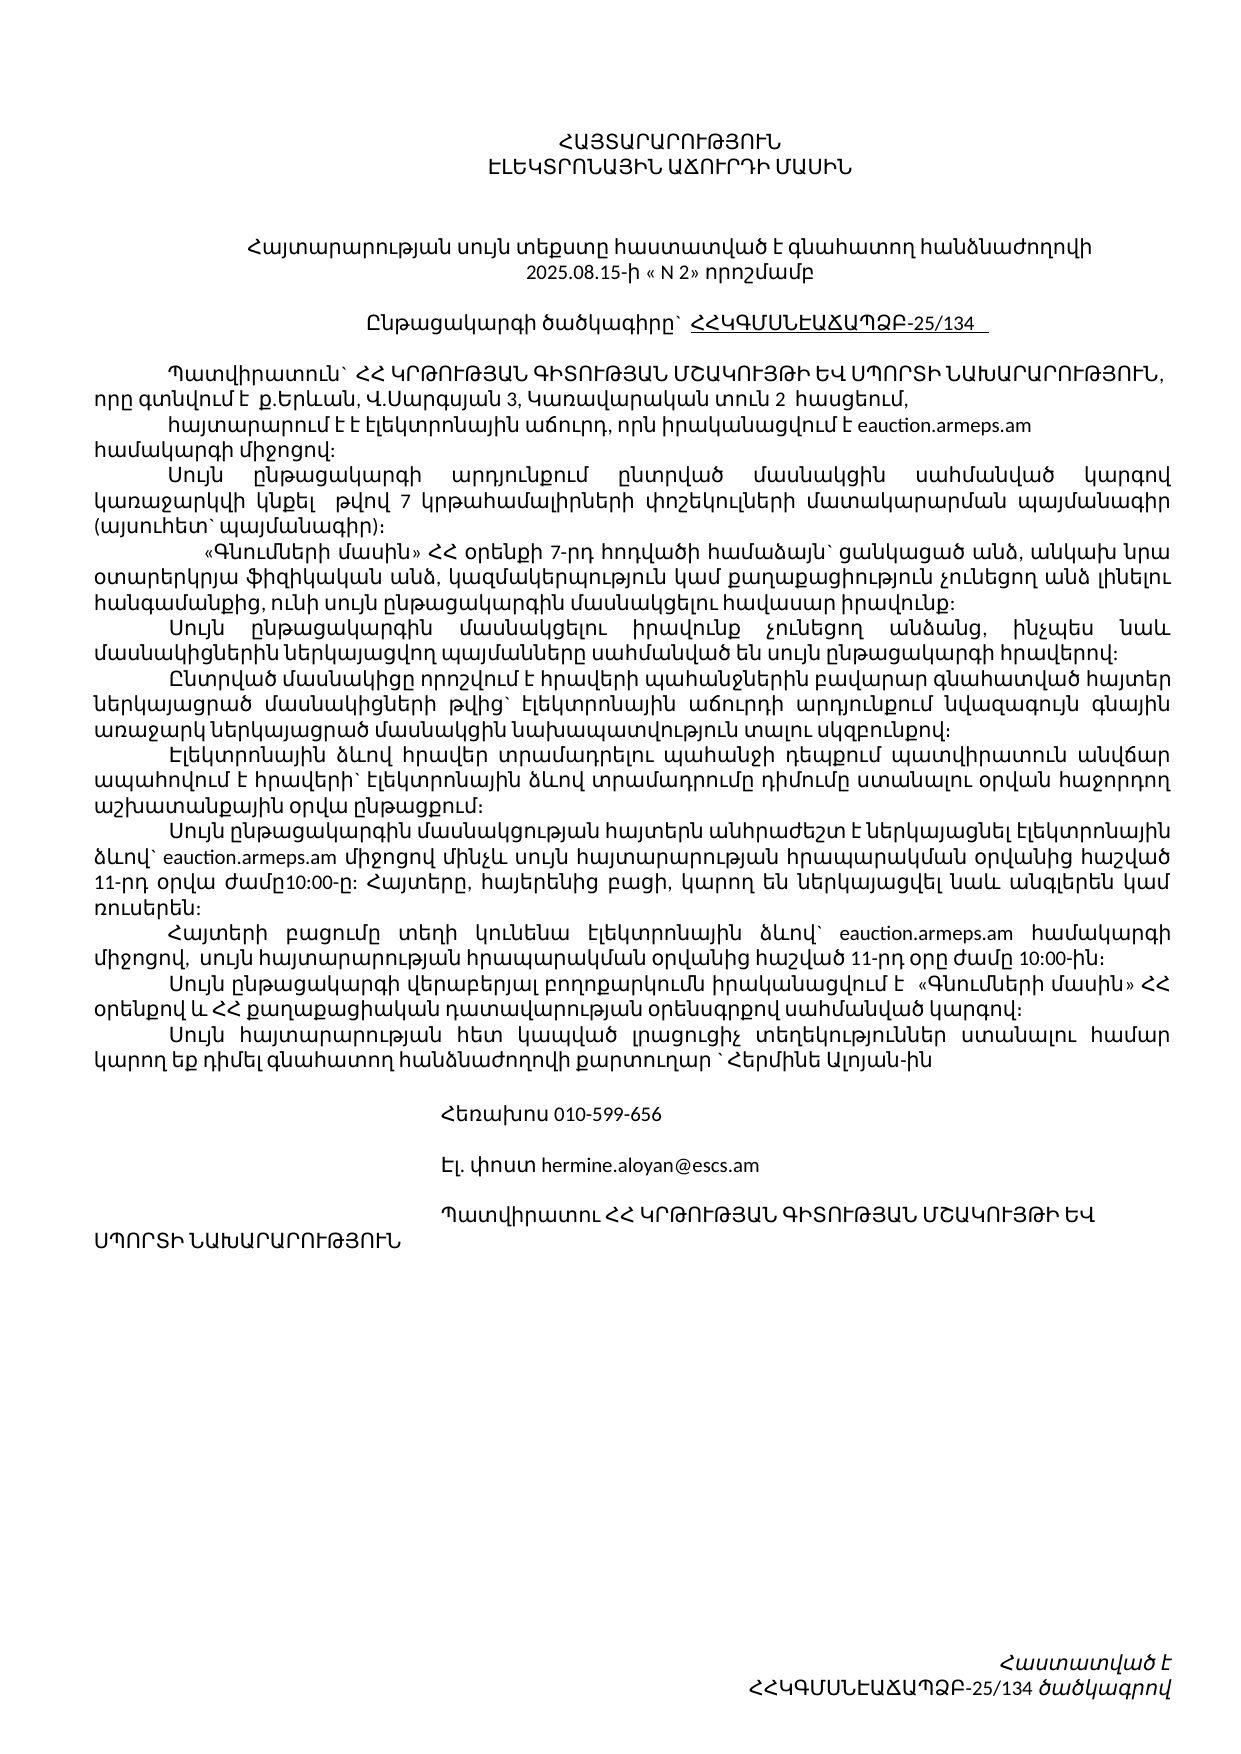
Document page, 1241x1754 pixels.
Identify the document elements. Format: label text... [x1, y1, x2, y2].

text Էլեկտրոնային ձևով հրավեր տրամադրելու պահանջի դեպքում պատվիրատուն անվճար ապահովում է հրավերի` էլեկտրոնային ձևով տրամադրումը դիմումը ստանալու օրվան հաջորդող աշխատանքային օրվա ընթացքում։ [94, 742, 1171, 818]
text Հաստատված է [94, 1650, 1171, 1675]
text Սույն ընթացակարգի վերաբերյալ բողոքարկումն իրականացվում է «Գնումների մասին» ՀՀ օրենքով և ՀՀ քաղաքացիական դատավարության օրենսգրքով սահմանված կարգով։ [94, 971, 1171, 1022]
text Հայտերի բացումը տեղի կունենա էլեկտրոնային ձևով` eauction.armeps.am համակարգի միջոցով, սույն հայտարարության հրապարակման օրվանից հաշված 11-րդ օրը ժամը 10:00-ին։ [94, 920, 1171, 971]
text Պատվիրատու ՀՀ ԿՐԹՈՒԹՅԱՆ ԳԻՏՈՒԹՅԱՆ ՄՇԱԿՈՒՅԹԻ ԵՎ ՍՊՈՐՏԻ ՆԱԽԱՐԱՐՈՒԹՅՈՒՆ [94, 1203, 1171, 1253]
text Սույն ընթացակարգին մասնակցելու իրավունք չունեցող անձանց, ինչպես նաև մասնակիցներին ներկայացվող պայմանները սահմանված են սույն ընթացակարգի հրավերով: [94, 615, 1171, 666]
text Ընթացակարգի ծածկագիրը` ՀՀԿԳՄՍՆԷԱՃԱՊՁԲ-25/134 [94, 310, 1171, 336]
text Սույն ընթացակարգի արդյունքում ընտրված մասնակցին սահմանված կարգով կառաջարկվի կնքել թվով 7 կրթահամալիրների փոշեկուլների մատակարարման պայմանագիր (այսուհետ` պայմանագիր)։ [94, 463, 1171, 539]
text Հայտարարության սույն տեքստը հաստատված է գնահատող հանձնաժողովի [94, 234, 1171, 259]
text Էլ. փոստ hermine.aloyan@escs.am [94, 1152, 1171, 1177]
text հայտարարում է է էլեկտրոնային աճուրդ, որն իրականացվում է eauction.armeps.am համակարգի միջոցով: [94, 412, 1171, 463]
text Սույն հայտարարության հետ կապված լրացուցիչ տեղեկություններ ստանալու համար կարող եք դիմել գնահատող հանձնաժողովի քարտուղար ` Հերմինե Ալոյան-ին [94, 1022, 1171, 1073]
text ԷԼԵԿՏՐՈՆԱՅԻՆ ԱՃՈՒՐԴԻ ՄԱՍԻՆ [94, 154, 1171, 180]
text Պատվիրատուն` ՀՀ ԿՐԹՈՒԹՅԱՆ ԳԻՏՈՒԹՅԱՆ ՄՇԱԿՈՒՅԹԻ ԵՎ ՍՊՈՐՏԻ ՆԱԽԱՐԱՐՈՒԹՅՈՒՆ, որը գտնվում է ք.Երևան, Վ.Սարգսյան 3, Կառավարական տուն 2 հասցեում, [94, 361, 1171, 412]
text ՀՀԿԳՄՍՆԷԱՃԱՊՁԲ-25/134 ծածկագրով [94, 1675, 1171, 1701]
text Հեռախոս 010-599-656 [94, 1101, 1171, 1126]
text Սույն ընթացակարգին մասնակցության հայտերն անհրաժեշտ է ներկայացնել էլեկտրոնային ձևով` eauction.armeps.am միջոցով մինչև սույն հայտարարության հրապարակման օրվանից հաշված 11-րդ օրվա ժամը10:00-ը: Հայտերը, հայերենից բացի, կարող են ներկայացվել նաև անգլերեն կամ ռուսերեն: [94, 818, 1171, 920]
text «Գնումների մասին» ՀՀ օրենքի 7-րդ հոդվածի համաձայն` ցանկացած անձ, անկախ նրա օտարերկրյա ֆիզիկական անձ, կազմակերպություն կամ քաղաքացիություն չունեցող անձ լինելու հանգամանքից, ունի սույն ընթացակարգին մասնակցելու հավասար իրավունք: [94, 539, 1171, 615]
text 2025.08.15 -ի « N 2» որոշմամբ [94, 259, 1171, 285]
text Ընտրված մասնակիցը որոշվում է հրավերի պահանջներին բավարար գնահատված հայտեր ներկայացրած մասնակիցների թվից` էլեկտրոնային աճուրդի արդյունքում նվազագույն գնային առաջարկ ներկայացրած մասնակցին նախապատվություն տալու սկզբունքով։ [94, 666, 1171, 742]
text ՀԱՅՏԱՐԱՐՈՒԹՅՈՒՆ [94, 129, 1171, 154]
